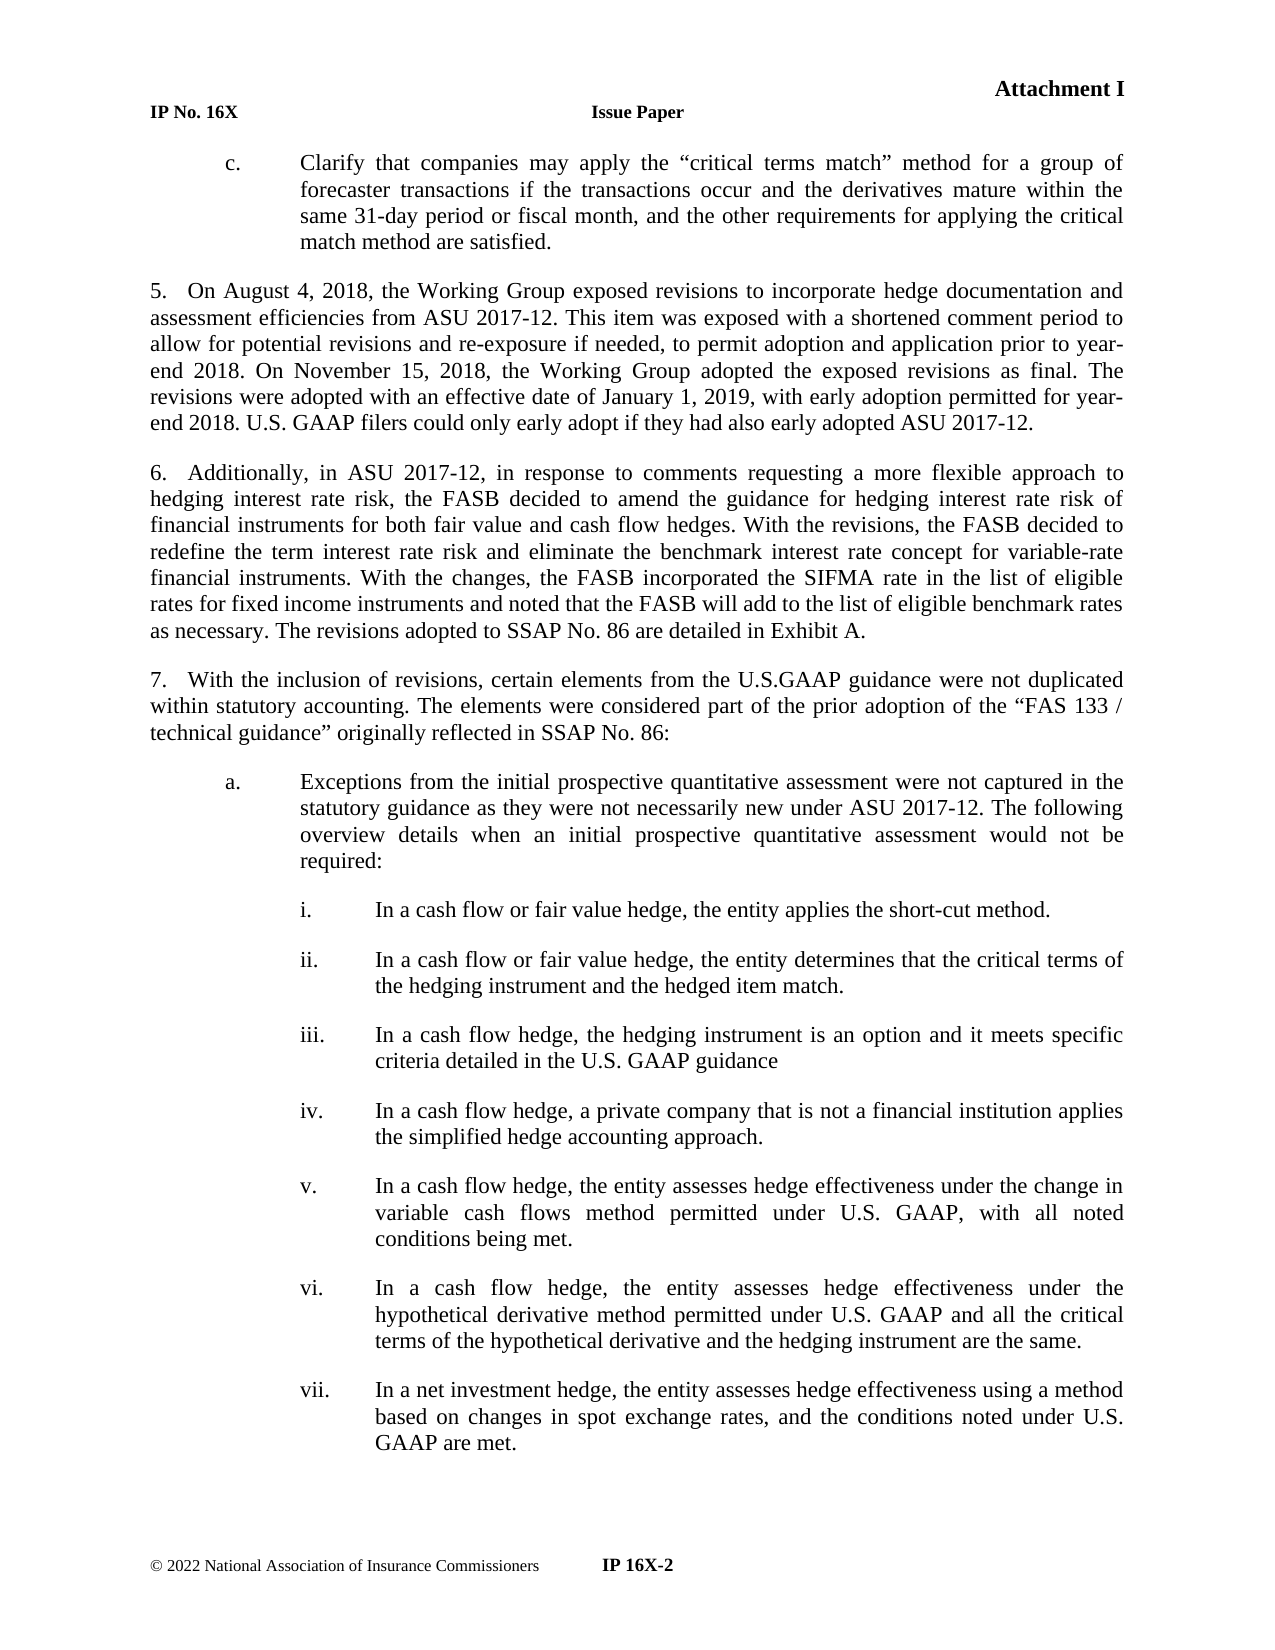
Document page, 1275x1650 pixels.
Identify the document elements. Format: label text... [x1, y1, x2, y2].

list Clarify that companies may apply the “critical terms match” method for a group of forecaster transactions if the transactions occur and the derivatives mature within the same 31-day period or fiscal month, and the other requirements for applying the critical match method are satisfied. [225, 149, 1125, 255]
list In a cash flow or fair value hedge, the entity applies the short-cut method. [300, 896, 1125, 923]
list In a cash flow hedge, the hedging instrument is an option and it meets specific criteria detailed in the U.S. GAAP guidance [300, 1021, 1125, 1074]
list Exceptions from the initial prospective quantitative assessment were not captured in the statutory guidance as they were not necessarily new under ASU 2017-12. The following overview details when an initial prospective quantitative assessment would not be required: [225, 768, 1125, 873]
list On August 4, 2018, the Working Group exposed revisions to incorporate hedge documentation and assessment efficiencies from ASU 2017-12. This item was exposed with a shortened comment period to allow for potential revisions and re-exposure if needed, to permit adoption and application prior to year-end 2018. On November 15, 2018, the Working Group adopted the exposed revisions as final. The revisions were adopted with an effective date of January 1, 2019, with early adoption permitted for year-end 2018. U.S. GAAP filers could only early adopt if they had also early adopted ASU 2017-12. [150, 278, 1125, 436]
list In a cash flow or fair value hedge, the entity determines that the critical terms of the hedging instrument and the hedged item match. [300, 946, 1125, 998]
list With the inclusion of revisions, certain elements from the U.S.GAAP guidance were not duplicated within statutory accounting. The elements were considered part of the prior adoption of the “FAS 133 / technical guidance” originally reflected in SSAP No. 86: [150, 666, 1125, 745]
list In a cash flow hedge, the entity assesses hedge effectiveness under the change in variable cash flows method permitted under U.S. GAAP, with all noted conditions being met. [300, 1172, 1125, 1252]
list In a net investment hedge, the entity assesses hedge effectiveness using a method based on changes in spot exchange rates, and the conditions noted under U.S. GAAP are met. [300, 1376, 1125, 1456]
list In a cash flow hedge, a private company that is not a financial institution applies the simplified hedge accounting approach. [300, 1097, 1125, 1149]
list In a cash flow hedge, the entity assesses hedge effectiveness under the hypothetical derivative method permitted under U.S. GAAP and all the critical terms of the hypothetical derivative and the hedging instrument are the same. [300, 1274, 1125, 1353]
list Additionally, in ASU 2017-12, in response to comments requesting a more flexible approach to hedging interest rate risk, the FASB decided to amend the guidance for hedging interest rate risk of financial instruments for both fair value and cash flow hedges. With the revisions, the FASB decided to redefine the term interest rate risk and eliminate the benchmark interest rate concept for variable-rate financial instruments. With the changes, the FASB incorporated the SIFMA rate in the list of eligible rates for fixed income instruments and noted that the FASB will add to the list of eligible benchmark rates as necessary. The revisions adopted to SSAP No. 86 are detailed in Exhibit A. [150, 459, 1125, 643]
